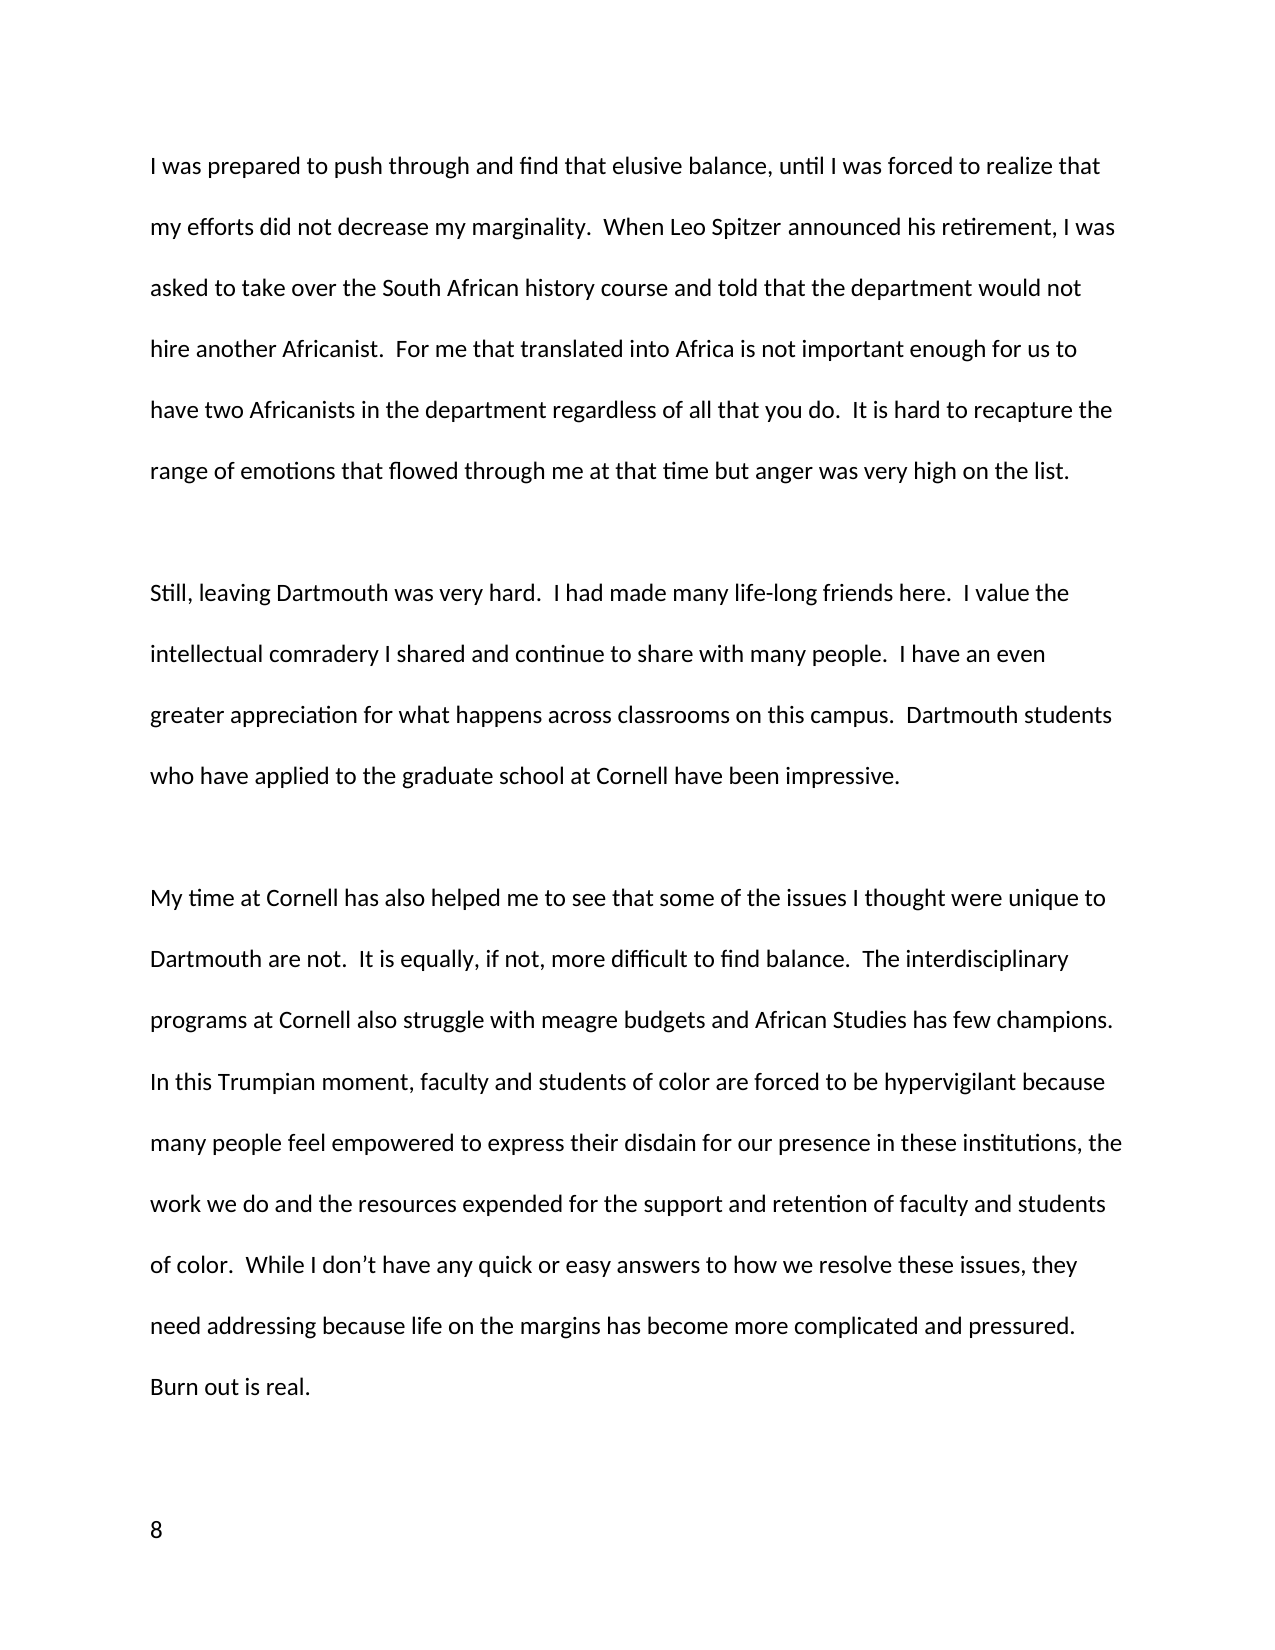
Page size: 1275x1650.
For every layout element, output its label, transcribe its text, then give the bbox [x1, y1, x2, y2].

text Still, leaving Dartmouth was very hard. I had made many life-long friends here. I value the intellectual comradery I shared and continue to share with many people. I have an even greater appreciation for what happens across classrooms on this campus. Dartmouth students who have applied to the graduate school at Cornell have been impressive. [150, 577, 1125, 791]
text I was prepared to push through and find that elusive balance, until I was forced to realize that my efforts did not decrease my marginality. When Leo Spitzer announced his retirement, I was asked to take over the South African history course and told that the department would not hire another Africanist. For me that translated into Africa is not important enough for us to have two Africanists in the department regardless of all that you do. It is hard to recapture the range of emotions that flowed through me at that time but anger was very high on the list. [150, 150, 1125, 486]
text My time at Cornell has also helped me to see that some of the issues I thought were unique to Dartmouth are not. It is equally, if not, more difficult to find balance. The interdisciplinary programs at Cornell also struggle with meagre budgets and African Studies has few champions. In this Trumpian moment, faculty and students of color are forced to be hypervigilant because many people feel empowered to express their disdain for our presence in these institutions, the work we do and the resources expended for the support and retention of faculty and students of color. While I don’t have any quick or easy answers to how we resolve these issues, they need addressing because life on the margins has become more complicated and pressured. Burn out is real. [150, 882, 1125, 1401]
